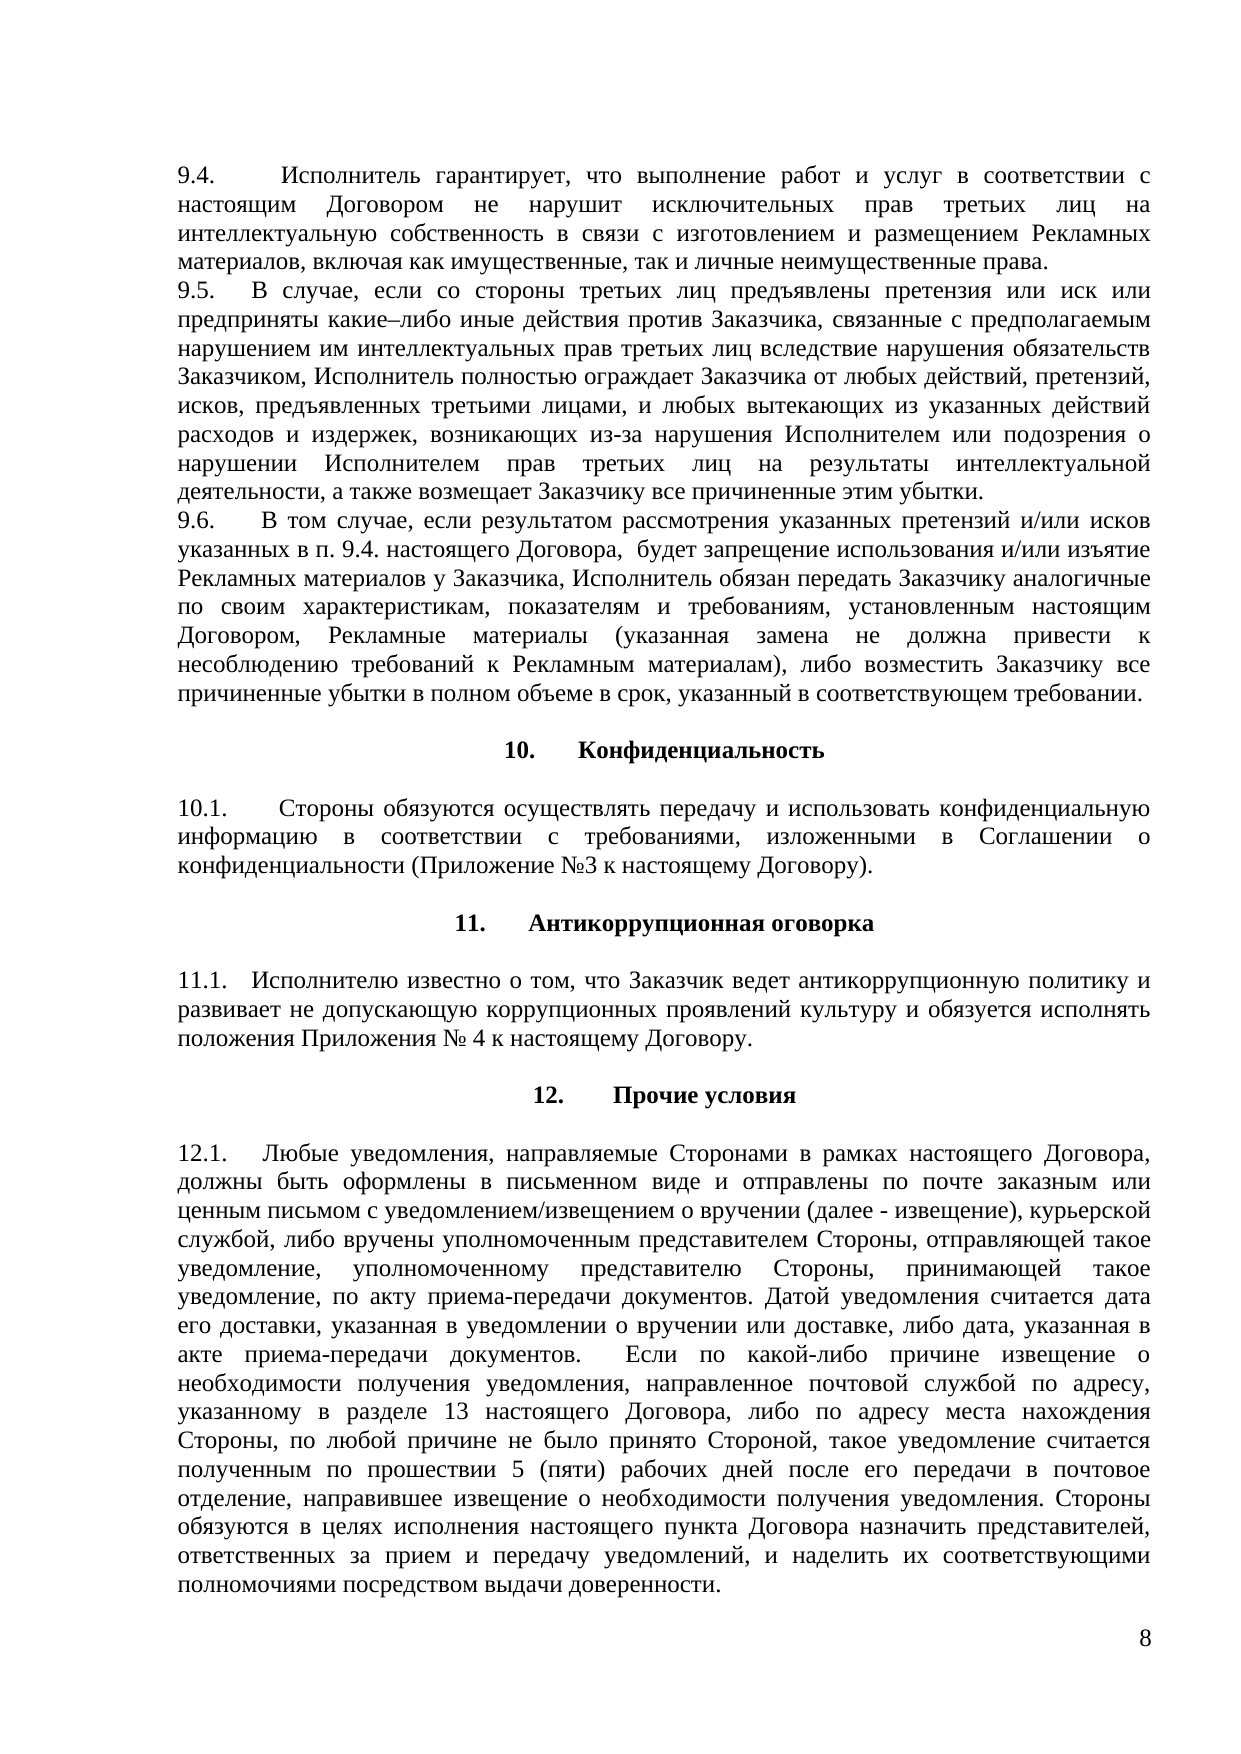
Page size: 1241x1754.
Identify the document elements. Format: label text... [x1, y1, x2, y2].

list Стороны обязуются осуществлять передачу и использовать конфиденциальную информацию в соответствии с требованиями, изложенными в Соглашении о конфиденциальности (Приложение №3 к настоящему Договору). [177, 793, 1152, 879]
list В случае, если со стороны третьих лиц предъявлены претензия или иск или предприняты какие–либо иные действия против Заказчика, связанные с предполагаемым нарушением им интеллектуальных прав третьих лиц вследствие нарушения обязательств Заказчиком, Исполнитель полностью ограждает Заказчика от любых действий, претензий, исков, предъявленных третьими лицами, и любых вытекающих из указанных действий расходов и издержек, возникающих из-за нарушения Исполнителем или подозрения о нарушении Исполнителем прав третьих лиц на результаты интеллектуальной деятельности, а также возмещает Заказчику все причиненные этим убытки. [177, 275, 1152, 505]
list Любые уведомления, направляемые Сторонами в рамках настоящего Договора, должны быть оформлены в письменном виде и отправлены по почте заказным или ценным письмом с уведомлением/извещением о вручении (далее - извещение), курьерской службой, либо вручены уполномоченным представителем Стороны, отправляющей такое уведомление, уполномоченному представителю Стороны, принимающей такое уведомление, по акту приема-передачи документов. Датой уведомления считается дата его доставки, указанная в уведомлении о вручении или доставке, либо дата, указанная в акте приема-передачи документов. Если по какой-либо причине извещение о необходимости получения уведомления, направленное почтовой службой по адресу, указанному в разделе 13 настоящего Договора, либо по адресу места нахождения Стороны, по любой причине не было принято Стороной, такое уведомление считается полученным по прошествии 5 (пяти) рабочих дней после его передачи в почтовое отделение, направившее извещение о необходимости получения уведомления. Стороны обязуются в целях исполнения настоящего пункта Договора назначить представителей, ответственных за прием и передачу уведомлений, и наделить их соответствующими полномочиями посредством выдачи доверенности. [177, 1138, 1152, 1598]
list Исполнитель гарантирует, что выполнение работ и услуг в соответствии с настоящим Договором не нарушит исключительных прав третьих лиц на интеллектуальную собственность в связи с изготовлением и размещением Рекламных материалов, включая как имущественные, так и личные неимущественные права. [177, 160, 1152, 275]
list В том случае, если результатом рассмотрения указанных претензий и/или исков указанных в п. 9.4. настоящего Договора, будет запрещение использования и/или изъятие Рекламных материалов у Заказчика, Исполнитель обязан передать Заказчику аналогичные по своим характеристикам, показателям и требованиям, установленным настоящим Договором, Рекламные материалы (указанная замена не должна привести к несоблюдению требований к Рекламным материалам), либо возместить Заказчику все причиненные убытки в полном объеме в срок, указанный в соответствующем требовании. [177, 505, 1152, 706]
list Исполнителю известно о том, что Заказчик ведет антикоррупционную политику и развивает не допускающую коррупционных проявлений культуру и обязуется исполнять положения Приложения № 4 к настоящему Договору. [177, 965, 1152, 1051]
list Конфиденциальность [177, 735, 1152, 764]
list Прочие условия [177, 1080, 1152, 1109]
list Антикоррупционная оговорка [177, 908, 1152, 936]
